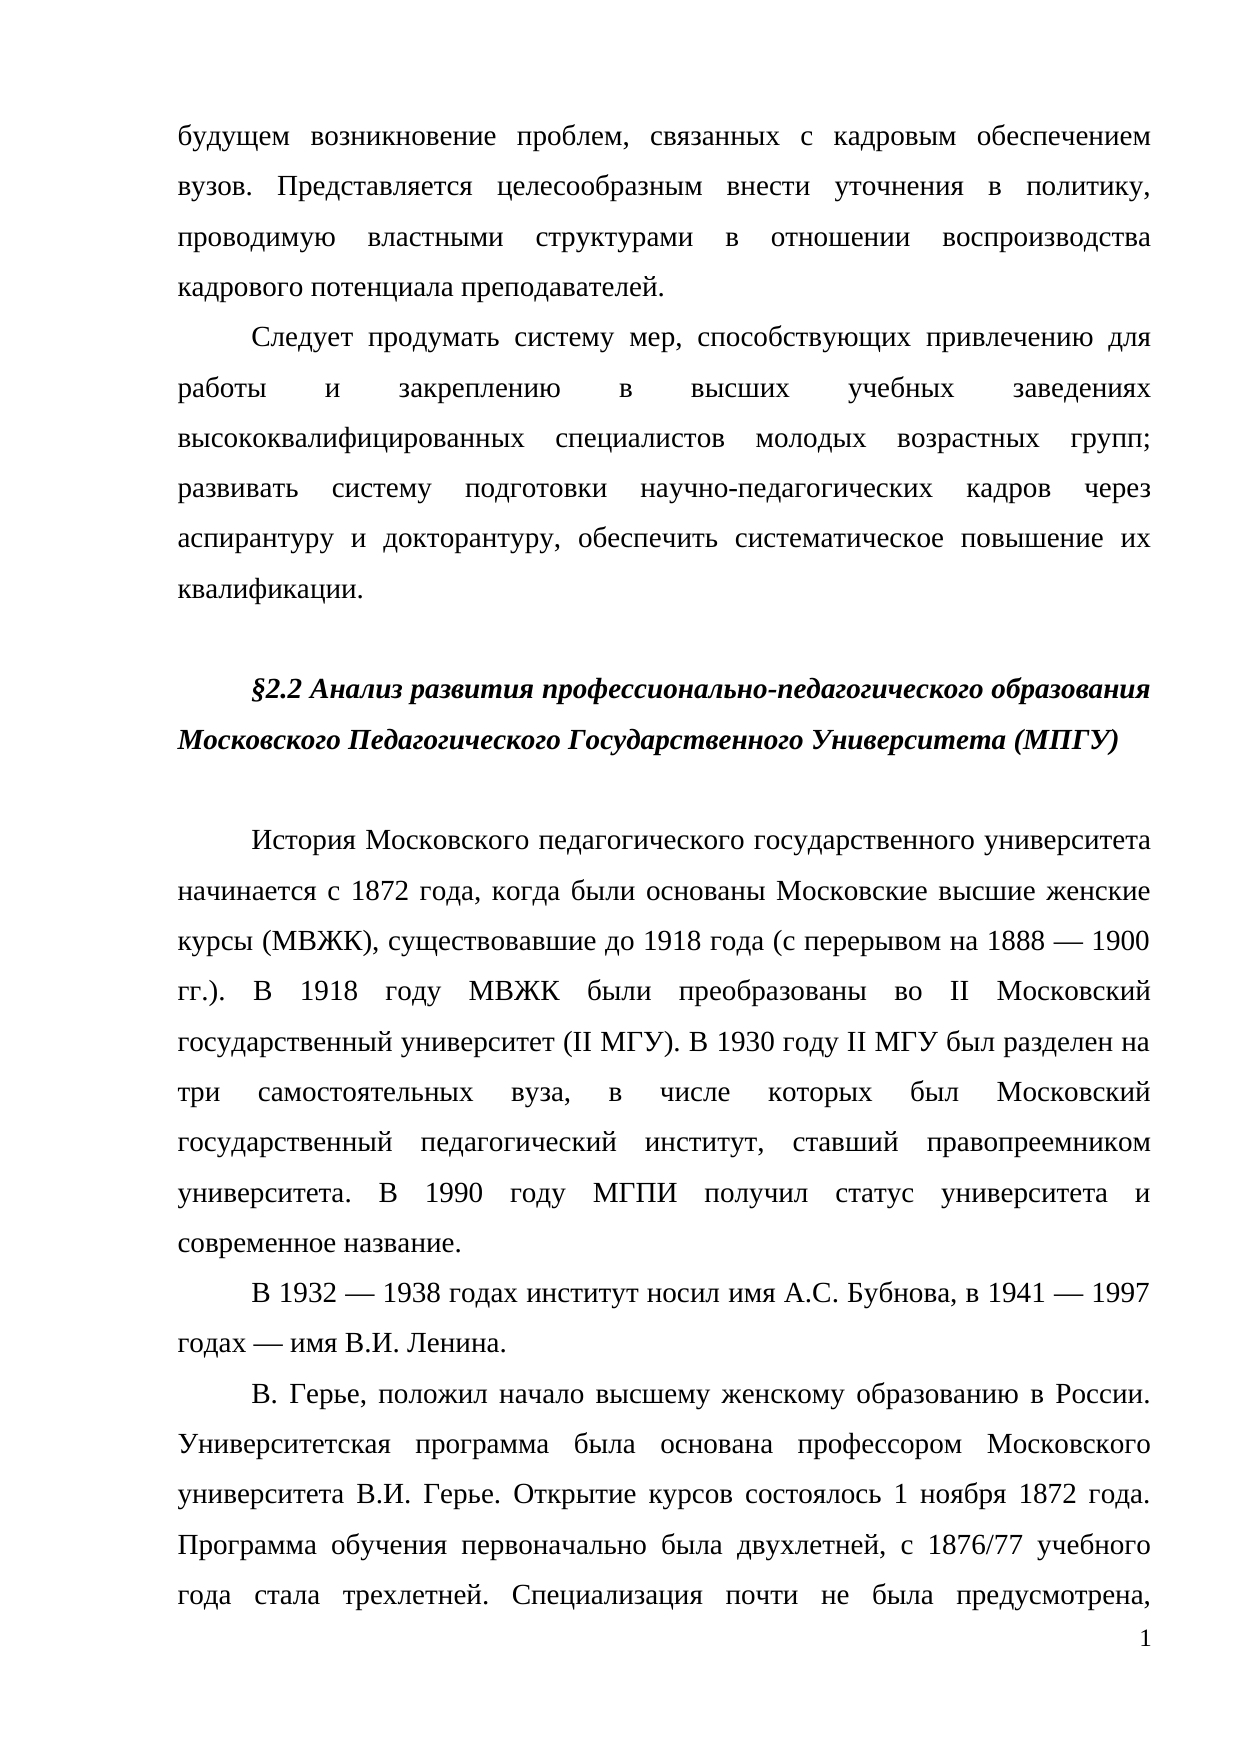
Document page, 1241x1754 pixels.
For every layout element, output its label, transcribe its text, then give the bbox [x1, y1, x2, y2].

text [177, 118, 1152, 303]
subtitle §2.2 Анализ развития профессионально-педагогического образования Московского Педагогического Государственного Университета (МПГУ) [177, 672, 1152, 755]
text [177, 1376, 1152, 1611]
text Следует продумать систему мер, способствующих привлечению для работы и закреплению в высших учебных заведениях высококвалифицированных специалистов молодых возрастных групп; развивать систему подготовки научно-педагогических кадров через аспирантуру и докторантуру, обеспечить систематическое повышение их квалификации. [177, 319, 1152, 604]
text В 1932 — 1938 годах институт носил имя А.С. Бубнова, в 1941 — 1997 годах — имя В.И. Ленина. [177, 1275, 1152, 1359]
text История Московского педагогического государственного университета начинается с 1872 года, когда были основаны Московские высшие женские курсы (МВЖК), существовавшие до 1918 года (с перерывом на 1888 — 1900 гг.). В 1918 году МВЖК были преобразованы во II Московский государственный университет (II МГУ). В 1930 году II МГУ был разделен на три самостоятельных вуза, в числе которых был Московский государственный педагогический институт, ставший правопреемником университета. В 1990 году МГПИ получил статус университета и современное название. [177, 822, 1152, 1258]
